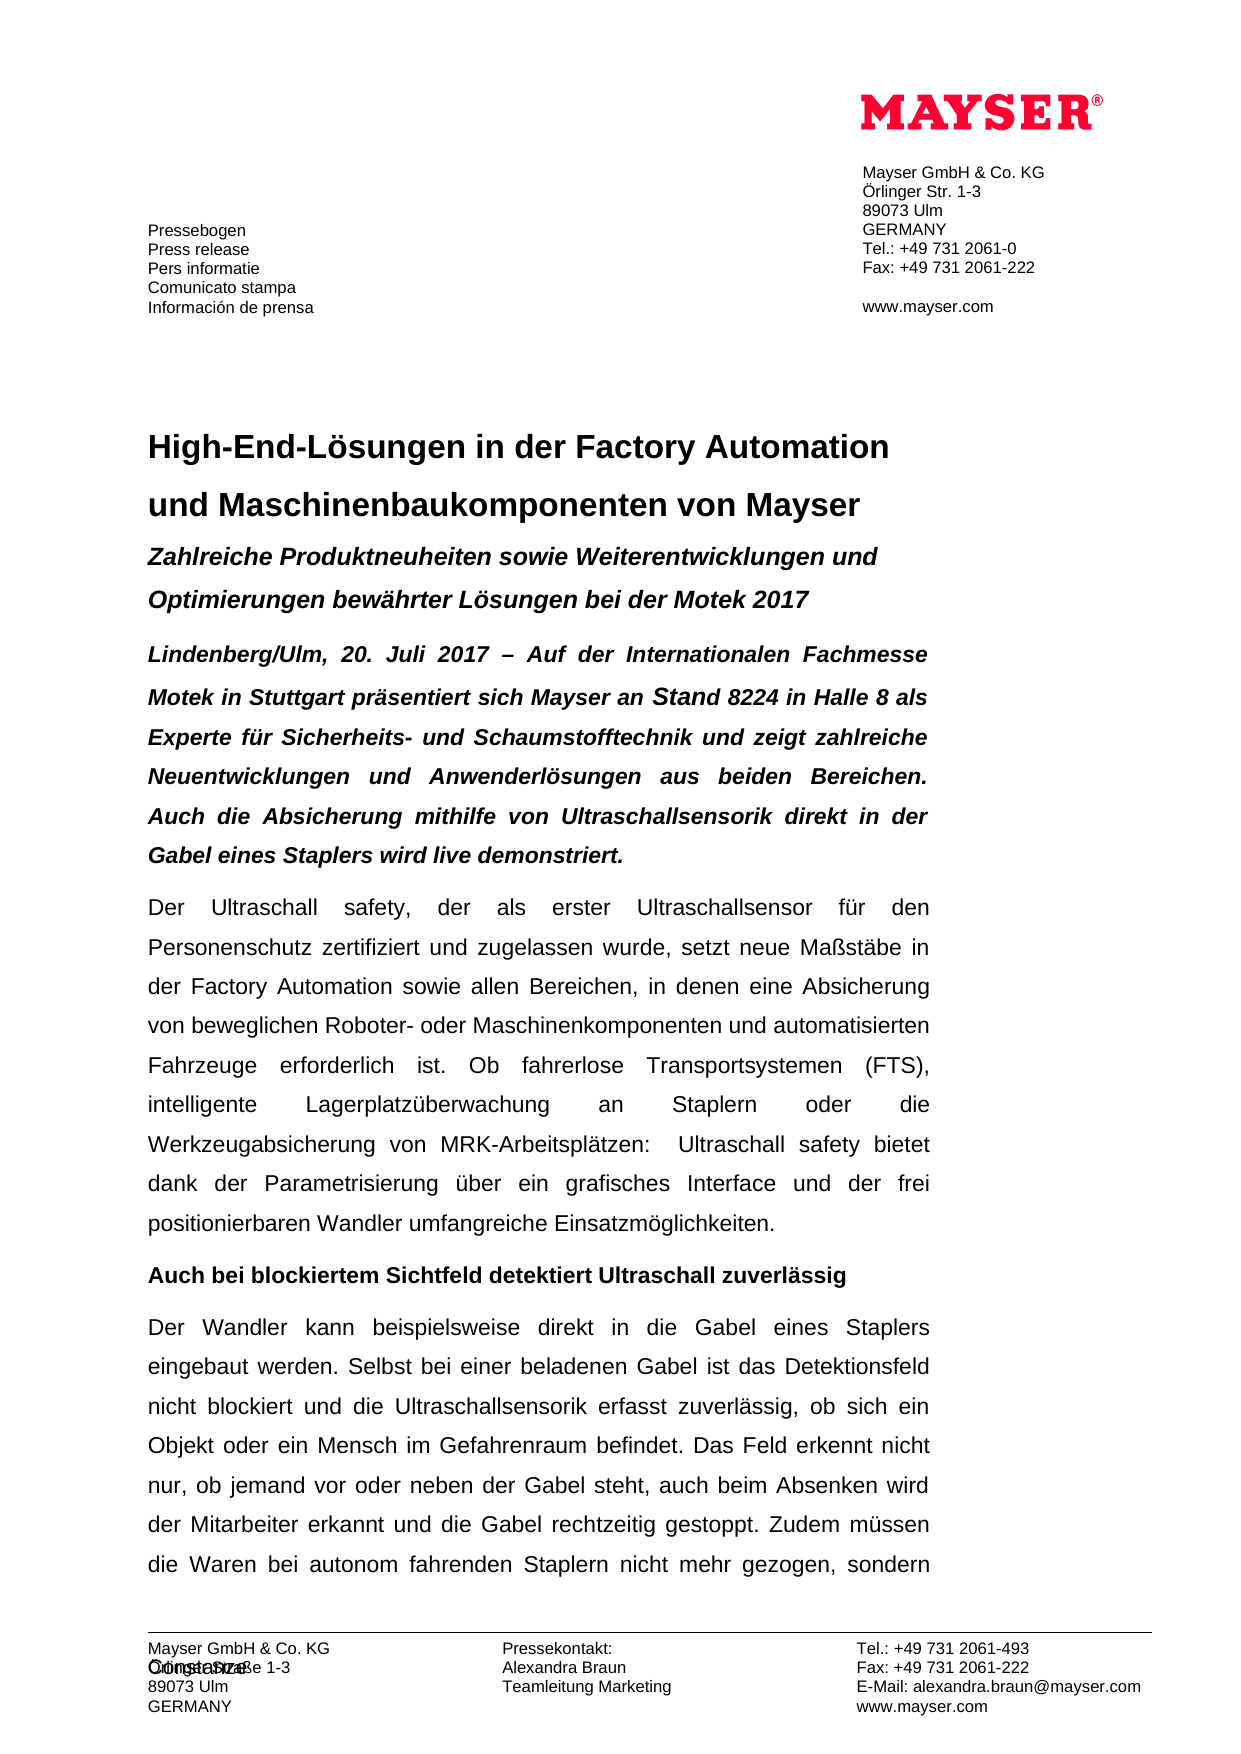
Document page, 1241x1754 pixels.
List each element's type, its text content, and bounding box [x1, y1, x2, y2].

text Zahlreiche Produktneuheiten sowie Weiterentwicklungen und Optimierungen bewährter Lösungen bei der Motek 2017 [148, 542, 930, 614]
text Auch bei blockiertem Sichtfeld detektiert Ultraschall zuverlässig [148, 1262, 930, 1288]
picture [859, 94, 1105, 132]
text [148, 1314, 930, 1577]
text High-End-Lösungen in der Factory Automation und Maschinenbaukomponenten von Mayser [148, 427, 916, 523]
text Lindenberg/Ulm, 20. Juli 2017 – Auf der Internationalen Fachmesse Motek in Stuttgart präsentiert sich Mayser an Stand 8224 in Halle 8 als Experte für Sicherheits- und Schaumstofftechnik und zeigt zahlreiche Neuentwicklungen und Anwenderlösungen aus beiden Bereichen. Auch die Absicherung mithilfe von Ultraschallsensorik direkt in der Gabel eines Staplers wird live demonstriert. [148, 641, 930, 868]
text Der Ultraschall safety, der als erster Ultraschallsensor für den Personenschutz zertifiziert und zugelassen wurde, setzt neue Maßstäbe in der Factory Automation sowie allen Bereichen, in denen eine Absicherung von beweglichen Roboter- oder Maschinenkomponenten und automatisierten Fahrzeuge erforderlich ist. Ob fahrerlose Transportsystemen (FTS), intelligente Lagerplatzüberwachung an Staplern oder die Werkzeugabsicherung von MRK-Arbeitsplätzen: Ultraschall safety bietet dank der Parametrisierung über ein grafisches Interface und der frei positionierbaren Wandler umfangreiche Einsatzmöglichkeiten. [148, 894, 930, 1236]
